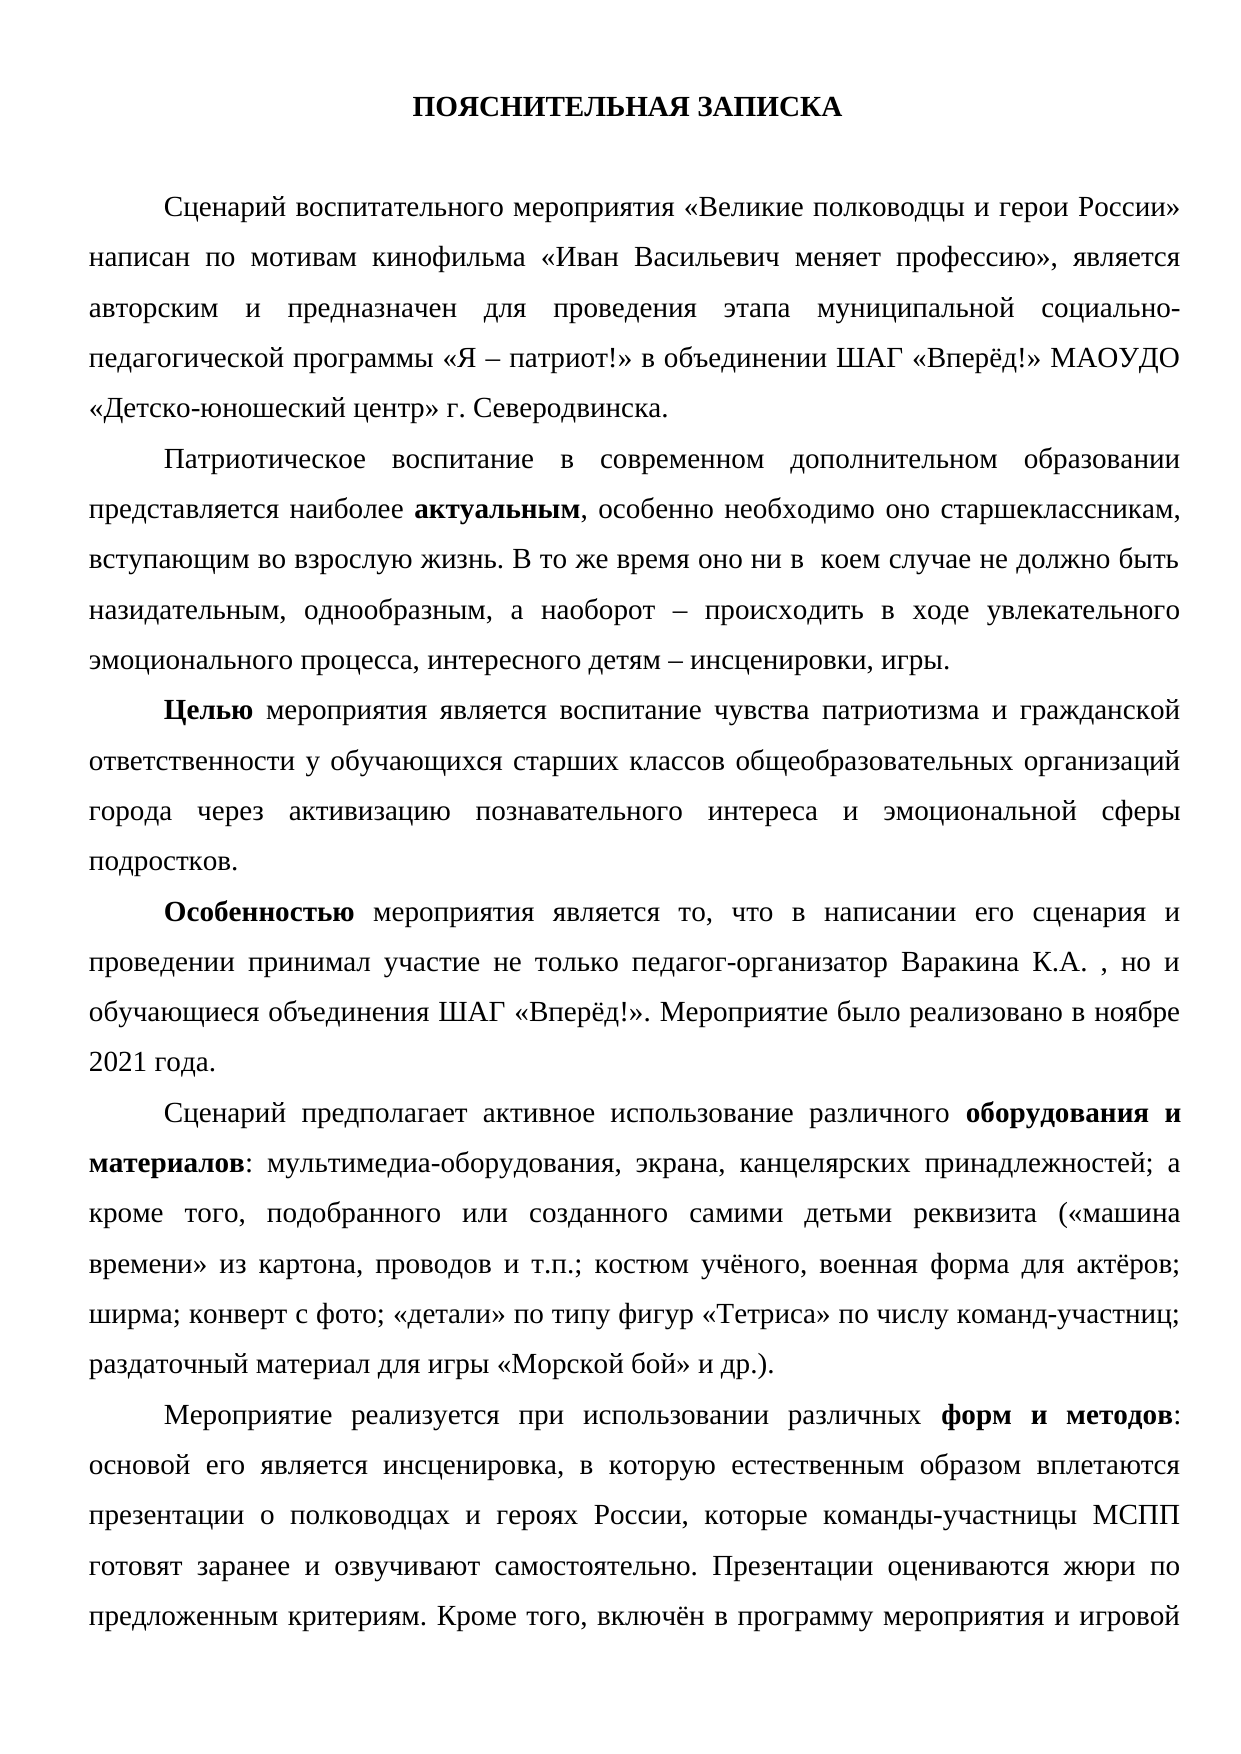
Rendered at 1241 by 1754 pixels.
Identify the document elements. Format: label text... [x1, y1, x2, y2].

text Целью мероприятия является воспитание чувства патриотизма и гражданской ответственности у обучающихся старших классов общеобразовательных организаций города через активизацию познавательного интереса и эмоциональной сферы подростков. [89, 692, 1181, 877]
text Сценарий предполагает активное использование различного оборудования и материалов: мультимедиа-оборудования, экрана, канцелярских принадлежностей; а кроме того, подобранного или созданного самими детьми реквизита («машина времени» из картона, проводов и т.п.; костюм учёного, военная форма для актёров; ширма; конверт с фото; «детали» по типу фигур «Тетриса» по числу команд-участниц; раздаточный материал для игры «Морской бой» и др.). [89, 1095, 1181, 1380]
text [89, 1397, 1181, 1632]
text Особенностью мероприятия является то, что в написании его сценария и проведении принимал участие не только педагог-организатор Варакина К.А. , но и обучающиеся объединения ШАГ «Вперёд!». Мероприятие было реализовано в ноябре 2021 года. [89, 894, 1181, 1078]
text Патриотическое воспитание в современном дополнительном образовании представляется наиболее актуальным, особенно необходимо оно старшеклассникам, вступающим во взрослую жизнь. В то же время оно ни в коем случае не должно быть назидательным, однообразным, а наоборот – происходить в ходе увлекательного эмоционального процесса, интересного детям – инсценировки, игры. [89, 441, 1181, 676]
text Сценарий воспитательного мероприятия «Великие полководцы и герои России» написан по мотивам кинофильма «Иван Васильевич меняет профессию», является авторским и предназначен для проведения этапа муниципальной социально-педагогической программы «Я – патриот!» в объединении ШАГ «Вперёд!» МАОУДО «Детско-юношеский центр» г. Северодвинска. [89, 189, 1181, 424]
text ПОЯСНИТЕЛЬНАЯ ЗАПИСКА [74, 89, 1181, 122]
